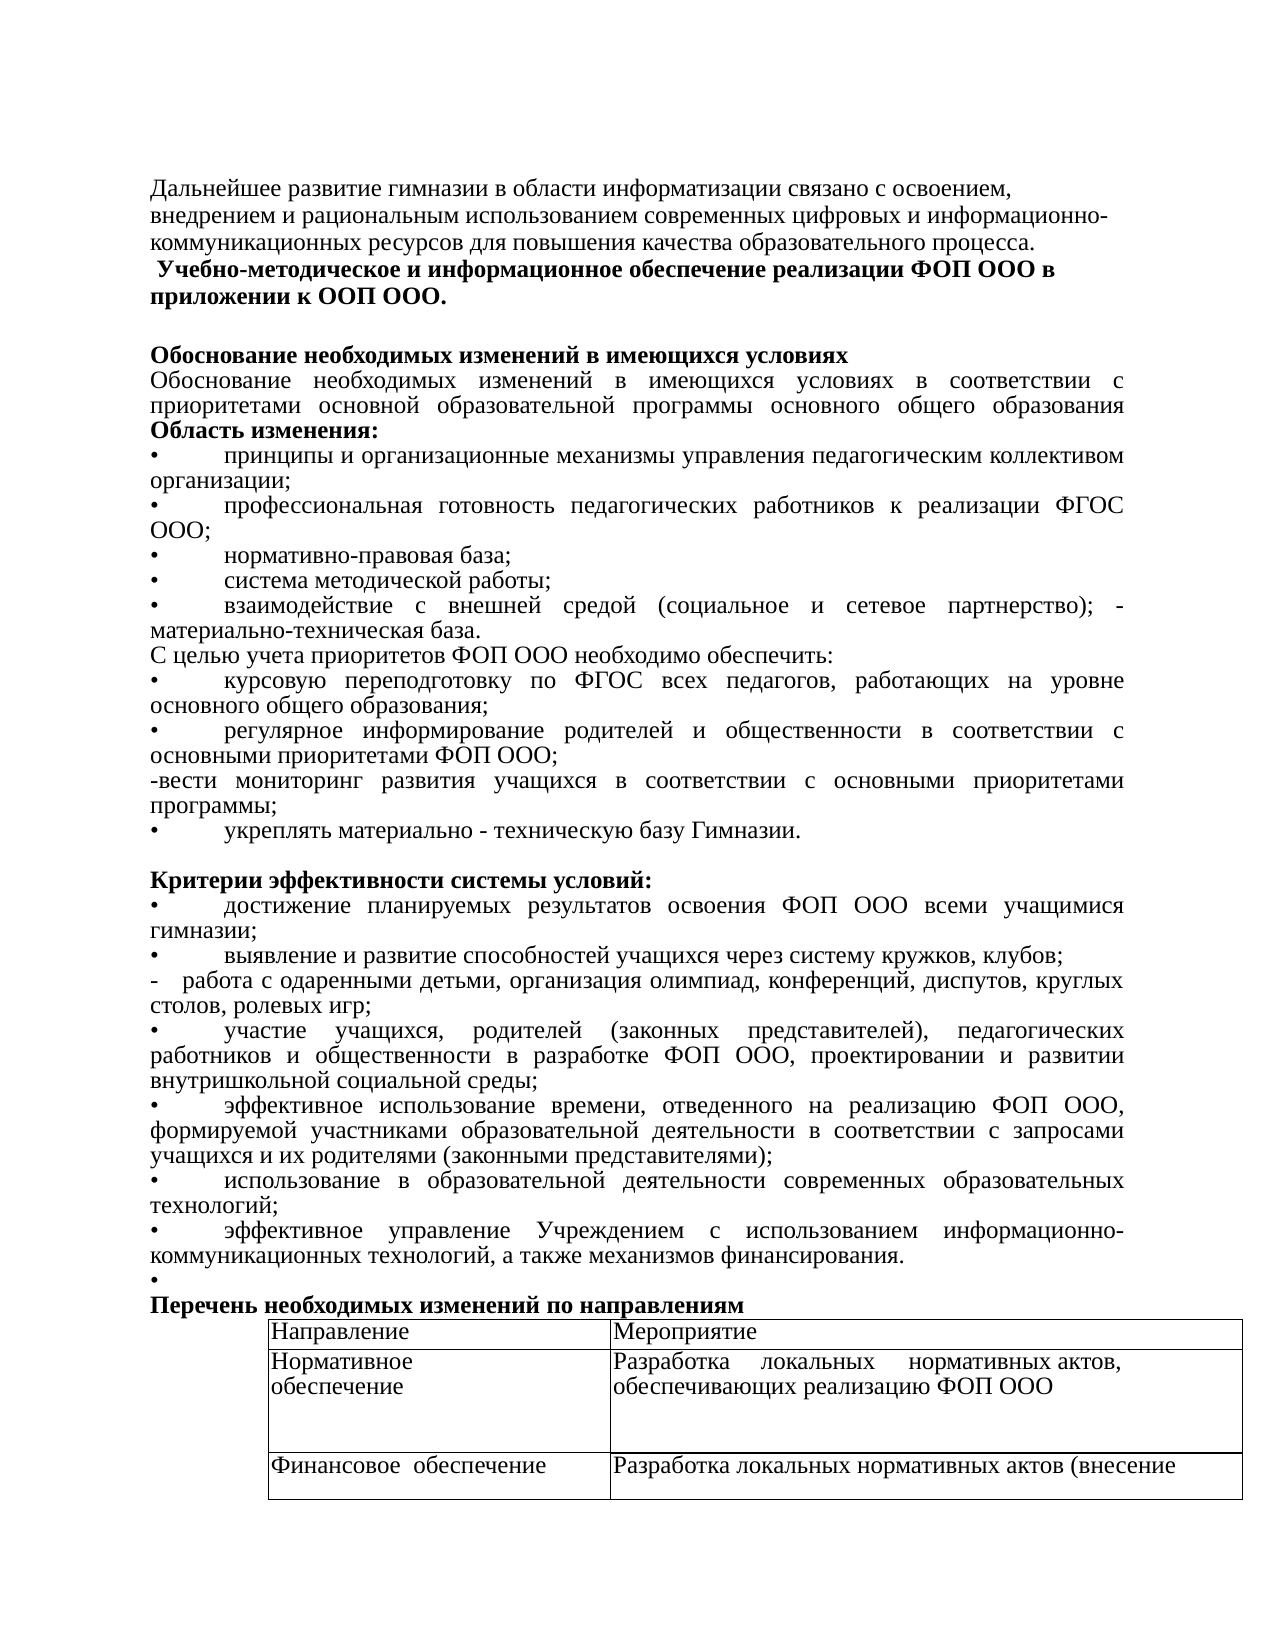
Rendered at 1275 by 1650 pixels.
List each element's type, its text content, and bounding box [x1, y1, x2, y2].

text Обоснование необходимых изменений в имеющихся условиях в соответствии с приоритетами основной образовательной программы основного общего образования Область изменения: [150, 369, 1125, 444]
text Обоснование необходимых изменений в имеющихся условиях [150, 342, 1125, 369]
text -вести мониторинг развития учащихся в соответствии с основными приоритетами программы; [150, 769, 1125, 819]
table_cell Разработка локальных нормативных актов, обеспечивающих реализацию ФОП ООО [611, 1350, 1242, 1452]
text Перечень необходимых изменений по направлениям [150, 1294, 1125, 1319]
list регулярное информирование родителей и общественности в соответствии с основными приоритетами ФОП ООО; [150, 719, 1125, 769]
list система методической работы; [150, 569, 1125, 594]
table_header Мероприятие [611, 1320, 1242, 1348]
list использование в образовательной деятельности современных образовательных технологий; [150, 1169, 1125, 1219]
list курсовую переподготовку по ФГОС всех педагогов, работающих на уровне основного общего образования; [150, 669, 1125, 719]
text Учебно-методическое и информационное обеспечение реализации ФОП ООО в приложении к ООП ООО. [150, 256, 1125, 310]
list укреплять материально - техническую базу Гимназии. [150, 819, 1125, 844]
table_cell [269, 1453, 610, 1499]
table_cell Нормативное обеспечение [269, 1350, 610, 1452]
list достижение планируемых результатов освоения ФОП ООО всеми учащимися гимназии; [150, 894, 1125, 944]
text С целью учета приоритетов ФОП ООО необходимо обеспечить: [150, 644, 1125, 669]
list принципы и организационные механизмы управления педагогическим коллективом организации; [150, 444, 1125, 494]
list выявление и развитие способностей учащихся через систему кружков, клубов; [150, 944, 1125, 969]
text Критерии эффективности системы условий: [150, 869, 1125, 894]
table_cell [611, 1454, 1242, 1499]
table_header Направление [269, 1320, 610, 1348]
list эффективное управление Учреждением с использованием информационно-коммуникационных технологий, а также механизмов финансирования. [150, 1219, 1125, 1269]
list участие учащихся, родителей (законных представителей), педагогических работников и общественности в разработке ФОП ООО, проектировании и развитии внутришкольной социальной среды; [150, 1019, 1125, 1094]
text - работа с одаренными детьми, организация олимпиад, конференций, диспутов, круглых столов, ролевых игр; [150, 969, 1125, 1019]
text Дальнейшее развитие гимназии в области информатизации связано с освоением, внедрением и рациональным использованием современных цифровых и информационно-коммуникационных ресурсов для повышения качества образовательного процесса. [150, 175, 1125, 256]
list эффективное использование времени, отведенного на реализацию ФОП ООО, формируемой участниками образовательной деятельности в соответствии с запросами учащихся и их родителями (законными представителями); [150, 1094, 1125, 1169]
list профессиональная готовность педагогических работников к реализации ФГОС ООО; [150, 494, 1125, 544]
list нормативно-правовая база; [150, 544, 1125, 569]
list взаимодействие с внешней средой (социальное и сетевое партнерство); - материально-техническая база. [150, 594, 1125, 644]
